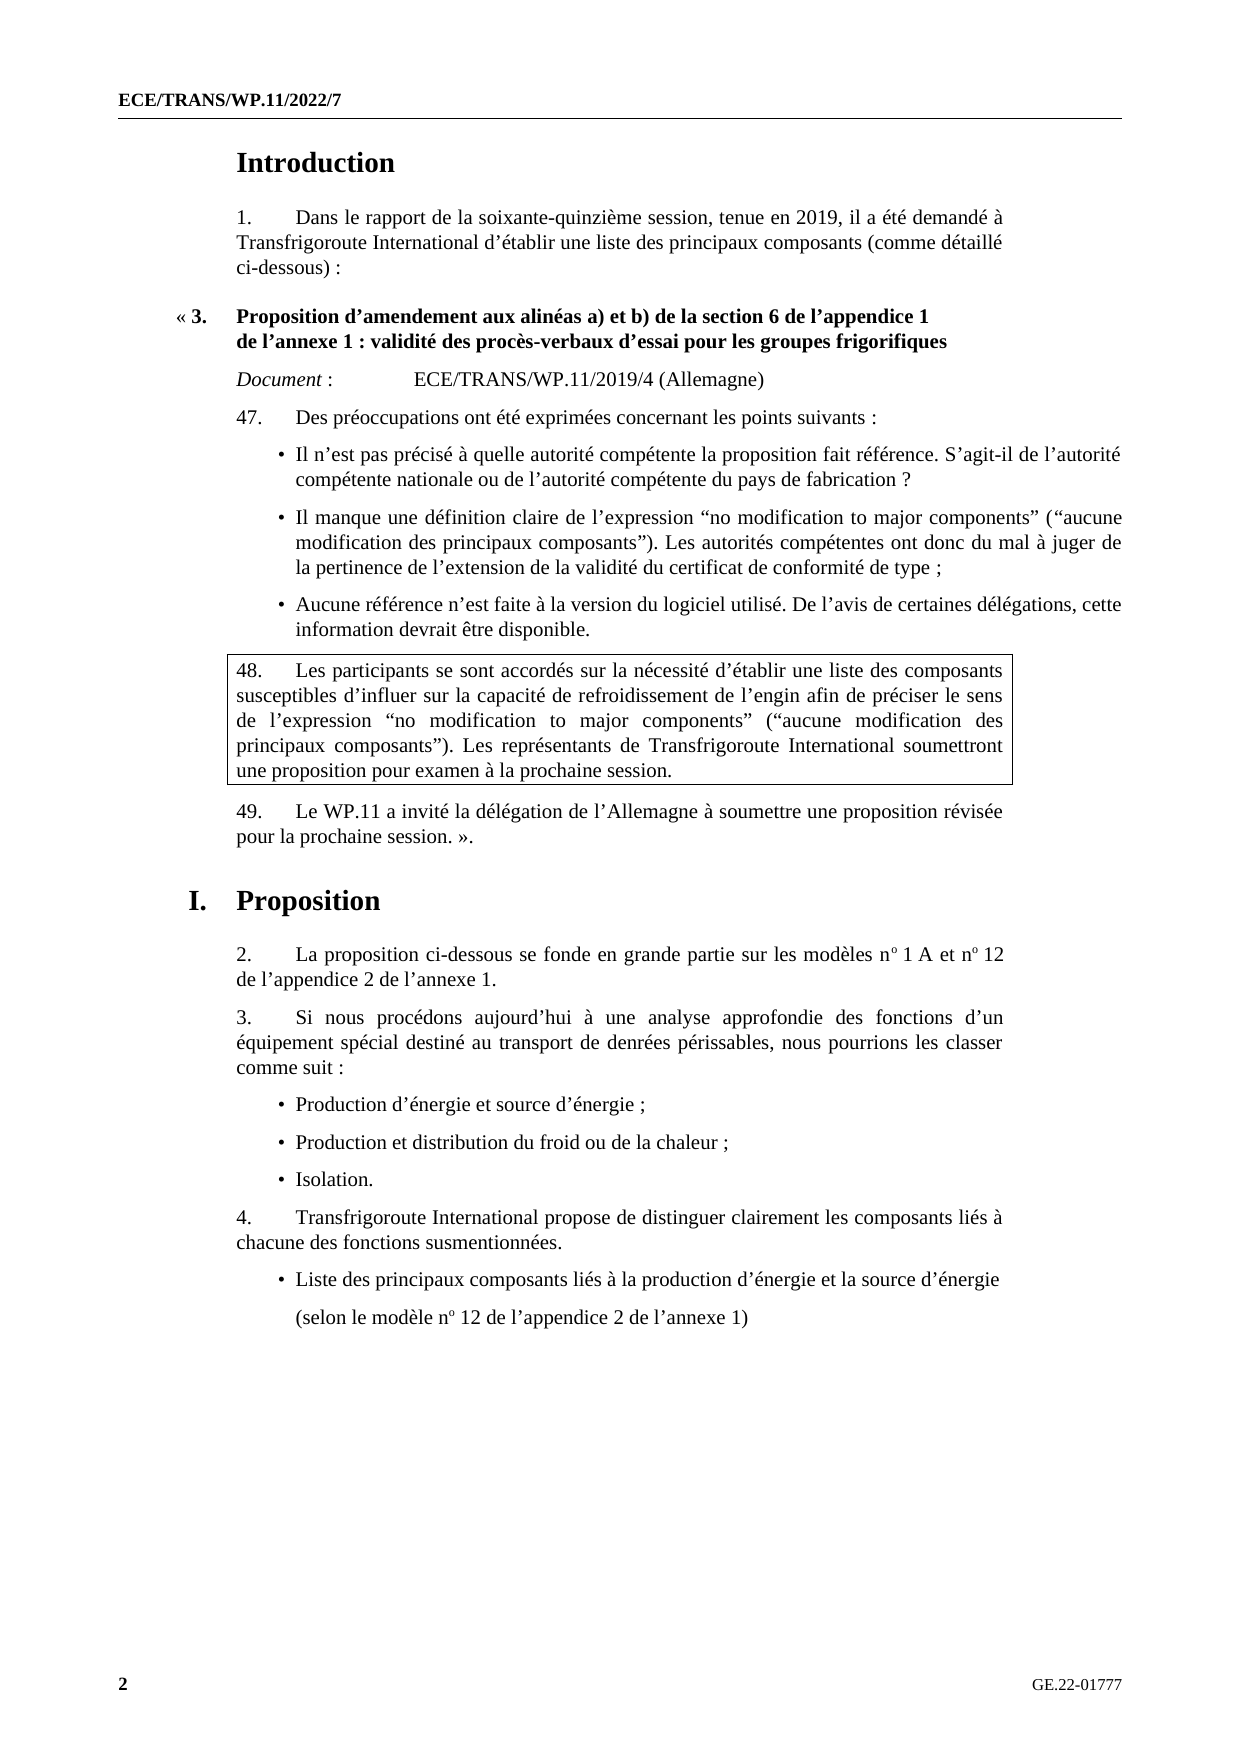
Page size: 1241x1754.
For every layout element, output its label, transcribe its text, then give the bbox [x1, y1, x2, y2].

list (selon le modèle no 12 de l’appendice 2 de l’annexe 1) [295, 1304, 1004, 1329]
text Il n’est pas précisé à quelle autorité compétente la proposition fait référence. S’agit-il de l’autorité compétente nationale ou de l’autorité compétente du pays de fabrication ? [278, 441, 1122, 491]
text Aucune référence n’est faite à la version du logiciel utilisé. De l’avis de certaines délégations, cette information devrait être disponible. [278, 591, 1122, 641]
text « 3. Proposition d’amendement aux alinéas a) et b) de la section 6 de l’appendice 1 de l’annexe 1 : validité des procès-verbaux d’essai pour les groupes frigorifiques [118, 304, 1004, 354]
text 49. Le WP.11 a invité la délégation de l’Allemagne à soumettre une proposition révisée pour la prochaine session. ». [236, 798, 1004, 848]
text 4. Transfrigoroute International propose de distinguer clairement les composants liés à chacune des fonctions susmentionnées. [236, 1204, 1004, 1254]
text Liste des principaux composants liés à la production d’énergie et la source d’énergie [278, 1266, 1122, 1291]
text Production et distribution du froid ou de la chaleur ; [278, 1129, 1122, 1154]
text Introduction [118, 148, 1004, 179]
text 48. Les participants se sont accordés sur la nécessité d’établir une liste des composants susceptibles d’influer sur la capacité de refroidissement de l’engin afin de préciser le sens de l’expression “no modification to major components” (“aucune modification des principaux composants”). Les représentants de Transfrigoroute International soumettront une proposition pour examen à la prochaine session. [228, 655, 1012, 784]
text Document : ECE/TRANS/WP.11/2019/4 (Allemagne) [236, 366, 1004, 391]
text 47. Des préoccupations ont été exprimées concernant les points suivants : [236, 404, 1004, 429]
text 1. Dans le rapport de la soixante-quinzième session, tenue en 2019, il a été demandé à Transfrigoroute International d’établir une liste des principaux composants (comme détaillé ci-dessous) : [236, 204, 1004, 279]
text I. Proposition [118, 885, 1004, 916]
text 2. La proposition ci-dessous se fonde en grande partie sur les modèles no 1 A et no 12 de l’appendice 2 de l’annexe 1. [236, 941, 1004, 991]
text Il manque une définition claire de l’expression “no modification to major components” (“aucune modification des principaux composants”). Les autorités compétentes ont donc du mal à juger de la pertinence de l’extension de la validité du certificat de conformité de type ; [278, 504, 1122, 579]
text Production d’énergie et source d’énergie ; [278, 1091, 1122, 1116]
text Isolation. [278, 1166, 1122, 1191]
text 3. Si nous procédons aujourd’hui à une analyse approfondie des fonctions d’un équipement spécial destiné au transport de denrées périssables, nous pourrions les classer comme suit : [236, 1004, 1004, 1079]
